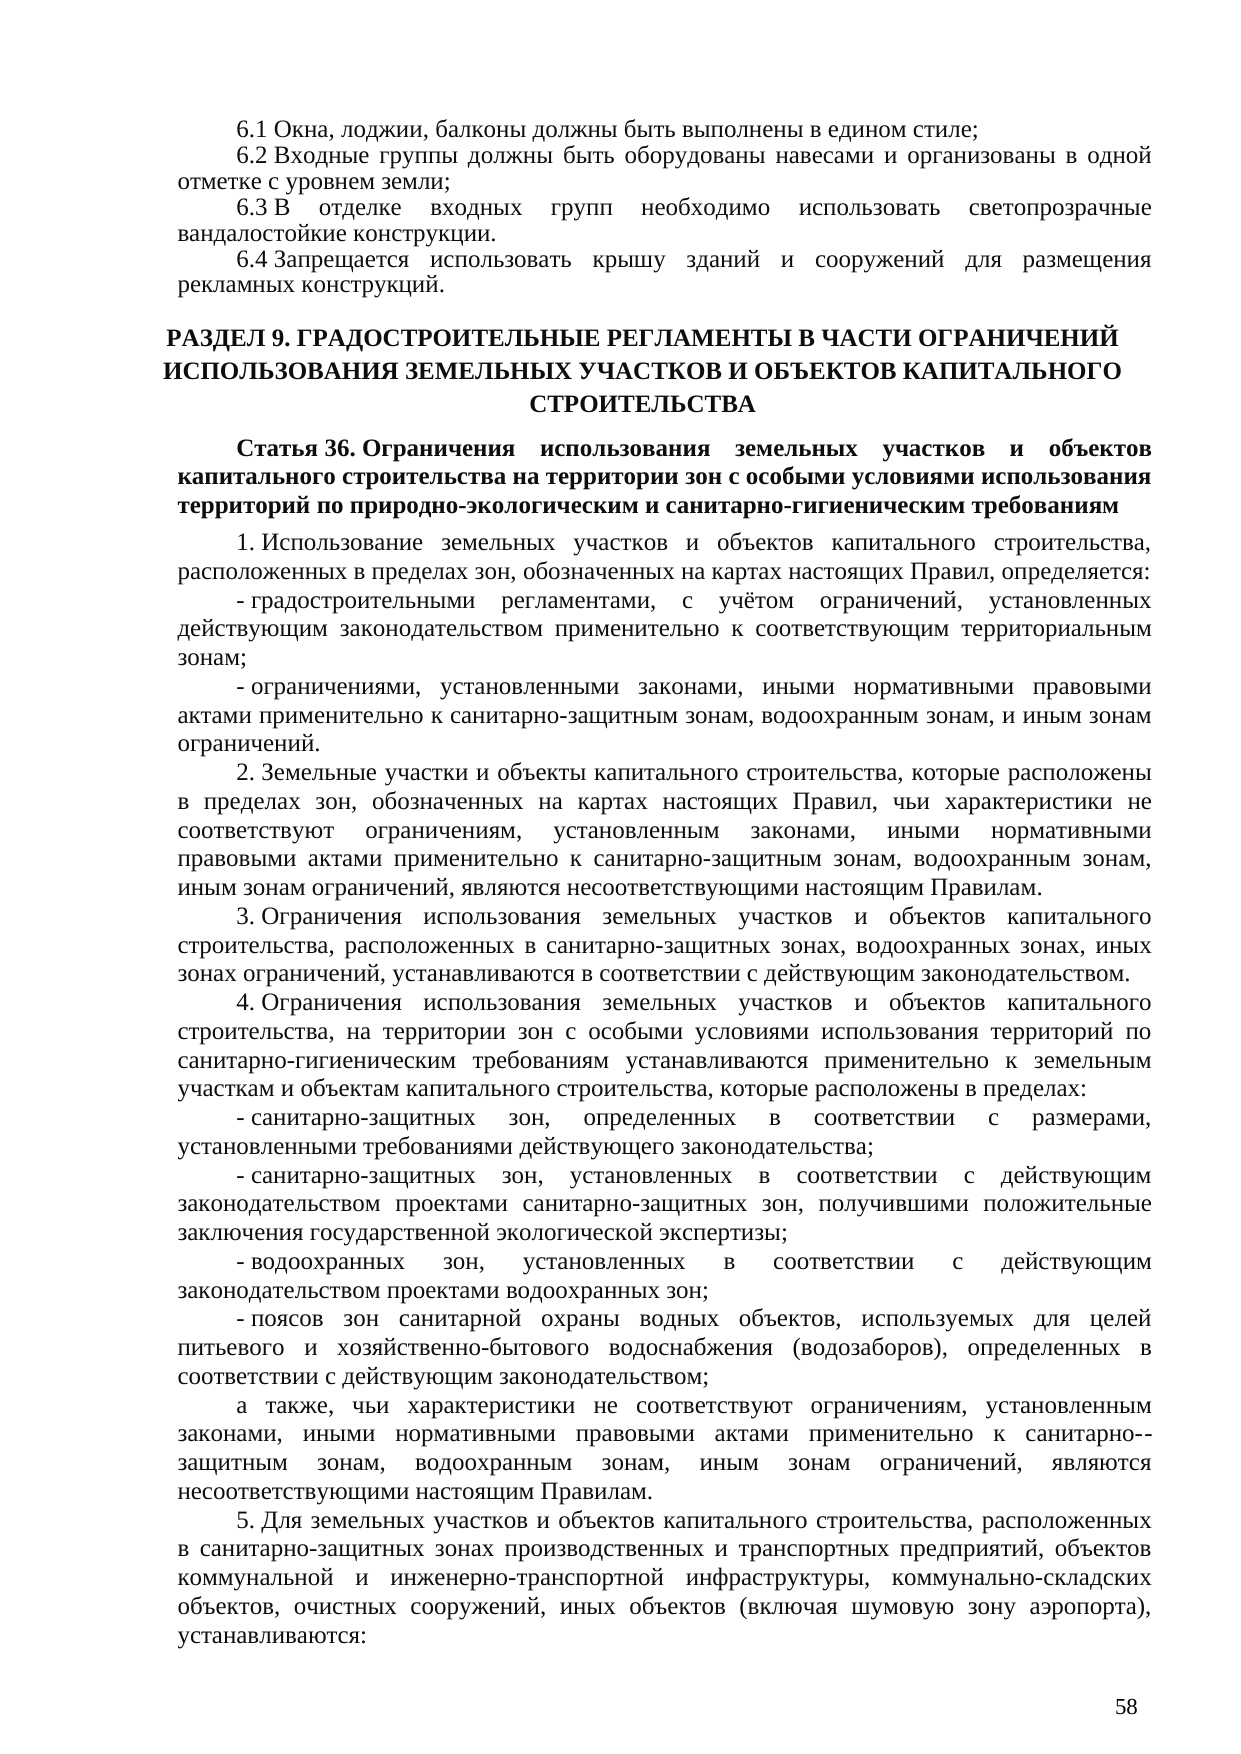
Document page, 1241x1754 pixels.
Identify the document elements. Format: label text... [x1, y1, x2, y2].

text - градостроительными регламентами, с учётом ограничений, установленных действующим законодательством применительно к соответствующим территориальным зонам; [177, 585, 1152, 671]
text - поясов зон санитарной охраны водных объектов, используемых для целей питьевого и хозяйственно-бытового водоснабжения (водозаборов), определенных в соответствии с действующим законодательством; [177, 1303, 1152, 1390]
text 6.3 В отделке входных групп необходимо использовать светопрозрачные вандалостойкие конструкции. [177, 195, 1152, 246]
subtitle Статья 36. Ограничения использования земельных участков и объектов капитального строительства на территории зон с особыми условиями использования территорий по природно-экологическим и санитарно-гигиеническим требованиям [177, 433, 1152, 519]
text 6.1 Окна, лоджии, балконы должны быть выполнены в едином стиле; [177, 117, 1152, 143]
text 4. Ограничения использования земельных участков и объектов капитального строительства, на территории зон с особыми условиями использования территорий по санитарно-гигиеническим требованиям устанавливаются применительно к земельным участкам и объектам капитального строительства, которые расположены в пределах: [177, 987, 1152, 1102]
text - санитарно-защитных зон, установленных в соответствии с действующим законодательством проектами санитарно-защитных зон, получившими положительные заключения государственной экологической экспертизы; [177, 1160, 1152, 1246]
text 1. Использование земельных участков и объектов капитального строительства, расположенных в пределах зон, обозначенных на картах настоящих Правил, определяется: [177, 527, 1152, 585]
text 6.2 Входные группы должны быть оборудованы навесами и организованы в одной отметке с уровнем земли; [177, 143, 1152, 195]
text 5. Для земельных участков и объектов капитального строительства, расположенных в санитарно-защитных зонах производственных и транспортных предприятий, объектов коммунальной и инженерно-транспортной инфраструктуры, коммунально-складских объектов, очистных сооружений, иных объектов (включая шумовую зону аэропорта), устанавливаются: [177, 1505, 1152, 1648]
text - ограничениями, установленными законами, иными нормативными правовыми актами применительно к санитарно-защитным зонам, водоохранным зонам, и иным зонам ограничений. [177, 671, 1152, 757]
text - водоохранных зон, установленных в соответствии с действующим законодательством проектами водоохранных зон; [177, 1246, 1152, 1303]
text 6.4 Запрещается использовать крышу зданий и сооружений для размещения рекламных конструкций. [177, 246, 1152, 298]
text - санитарно-защитных зон, определенных в соответствии с размерами, установленными требованиями действующего законодательства; [177, 1102, 1152, 1160]
text РАЗДЕЛ 9. ГРАДОСТРОИТЕЛЬНЫЕ РЕГЛАМЕНТЫ В ЧАСТИ ОГРАНИЧЕНИЙ ИСПОЛЬЗОВАНИЯ ЗЕМЕЛЬНЫХ УЧАСТКОВ И ОБЪЕКТОВ КАПИТАЛЬНОГО СТРОИТЕЛЬСТВА [133, 323, 1152, 418]
text 2. Земельные участки и объекты капитального строительства, которые расположены в пределах зон, обозначенных на картах настоящих Правил, чьи характеристики не соответствуют ограничениям, установленным законами, иными нормативными правовыми актами применительно к санитарно-защитным зонам, водоохранным зонам, иным зонам ограничений, являются несоответствующими настоящим Правилам. [177, 757, 1152, 901]
text а также, чьи характеристики не соответствуют ограничениям, установленным законами, иными нормативными правовыми актами применительно к санитарно-защитным зонам, водоохранным зонам, иным зонам ограничений, являются несоответствующими настоящим Правилам. [177, 1390, 1152, 1505]
text 3. Ограничения использования земельных участков и объектов капитального строительства, расположенных в санитарно-защитных зонах, водоохранных зонах, иных зонах ограничений, устанавливаются в соответствии с действующим законодательством. [177, 901, 1152, 987]
